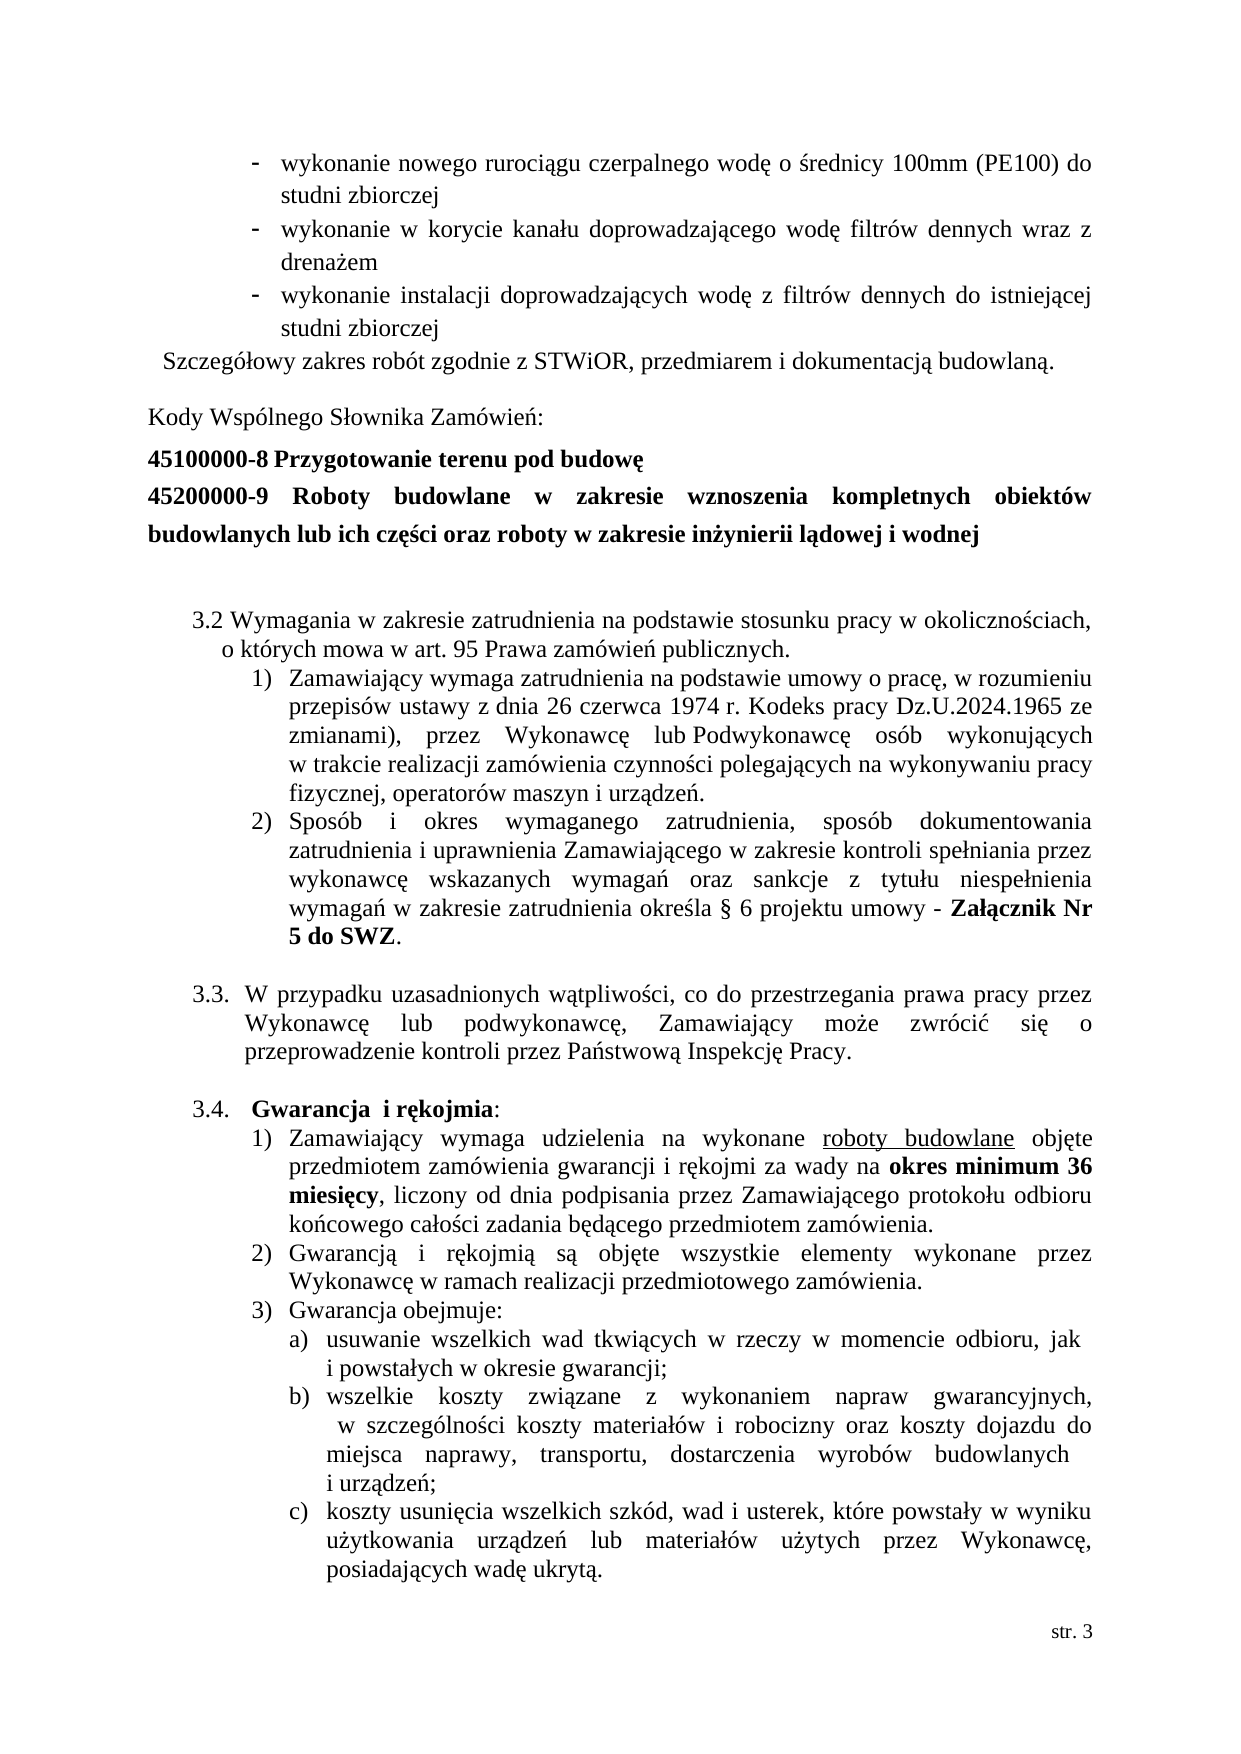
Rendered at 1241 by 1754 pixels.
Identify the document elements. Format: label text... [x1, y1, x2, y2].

list Zamawiający wymaga zatrudnienia na podstawie umowy o pracę, w rozumieniu przepisów ustawy z dnia 26 czerwca 1974 r. Kodeks pracy Dz.U.2024.1965 ze zmianami), przez Wykonawcę lub Podwykonawcę osób wykonujących w trakcie realizacji zamówienia czynności polegających na wykonywaniu pracy fizycznej, operatorów maszyn i urządzeń. [251, 663, 1093, 806]
list wykonanie nowego rurociągu czerpalnego wodę o średnicy 100mm (PE100) do studni zbiorczej [251, 148, 1093, 209]
list wykonanie instalacji doprowadzających wodę z filtrów dennych do istniejącej studni zbiorczej [251, 280, 1093, 341]
list Zamawiający wymaga udzielenia na wykonane roboty budowlane objęte przedmiotem zamówienia gwarancji i rękojmi za wady na okres minimum 36 miesięcy, liczony od dnia podpisania przez Zamawiającego protokołu odbioru końcowego całości zadania będącego przedmiotem zamówienia. [251, 1123, 1093, 1238]
text Szczegółowy zakres robót zgodnie z STWiOR, przedmiarem i dokumentacją budowlaną. [162, 346, 1093, 374]
subtitle 45200000-9 Roboty budowlane w zakresie wznoszenia kompletnych obiektów budowlanych lub ich części oraz roboty w zakresie inżynierii lądowej i wodnej [148, 473, 1093, 548]
subtitle 45100000-8 Przygotowanie terenu pod budowę [148, 435, 1093, 473]
text Kody Wspólnego Słownika Zamówień: [148, 402, 1093, 431]
list Gwarancją i rękojmią są objęte wszystkie elementy wykonane przez Wykonawcę w ramach realizacji przedmiotowego zamówienia. [251, 1238, 1093, 1295]
list Gwarancja i rękojmia: [192, 1094, 1093, 1123]
list Gwarancja obejmuje: [251, 1295, 1093, 1324]
list Sposób i okres wymaganego zatrudnienia, sposób dokumentowania zatrudnienia i uprawnienia Zamawiającego w zakresie kontroli spełniania przez wykonawcę wskazanych wymagań oraz sankcje z tytułu niespełnienia wymagań w zakresie zatrudnienia określa § 6 projektu umowy - Załącznik Nr 5 do SWZ. [251, 806, 1093, 950]
list wykonanie w korycie kanału doprowadzającego wodę filtrów dennych wraz z drenażem [251, 214, 1093, 275]
list W przypadku uzasadnionych wątpliwości, co do przestrzegania prawa pracy przez Wykonawcę lub podwykonawcę, Zamawiający może zwrócić się o przeprowadzenie kontroli przez Państwową Inspekcję Pracy. [192, 979, 1093, 1065]
list wszelkie koszty związane z wykonaniem napraw gwarancyjnych, w szczególności koszty materiałów i robocizny oraz koszty dojazdu do miejsca naprawy, transportu, dostarczenia wyrobów budowlanych i urządzeń; [289, 1381, 1093, 1496]
text 3.2 Wymagania w zakresie zatrudnienia na podstawie stosunku pracy w okolicznościach, o których mowa w art. 95 Prawa zamówień publicznych. [192, 605, 1093, 663]
list koszty usunięcia wszelkich szkód, wad i usterek, które powstały w wyniku użytkowania urządzeń lub materiałów użytych przez Wykonawcę, posiadających wadę ukrytą. [289, 1496, 1093, 1583]
list usuwanie wszelkich wad tkwiących w rzeczy w momencie odbioru, jak i powstałych w okresie gwarancji; [289, 1324, 1093, 1381]
